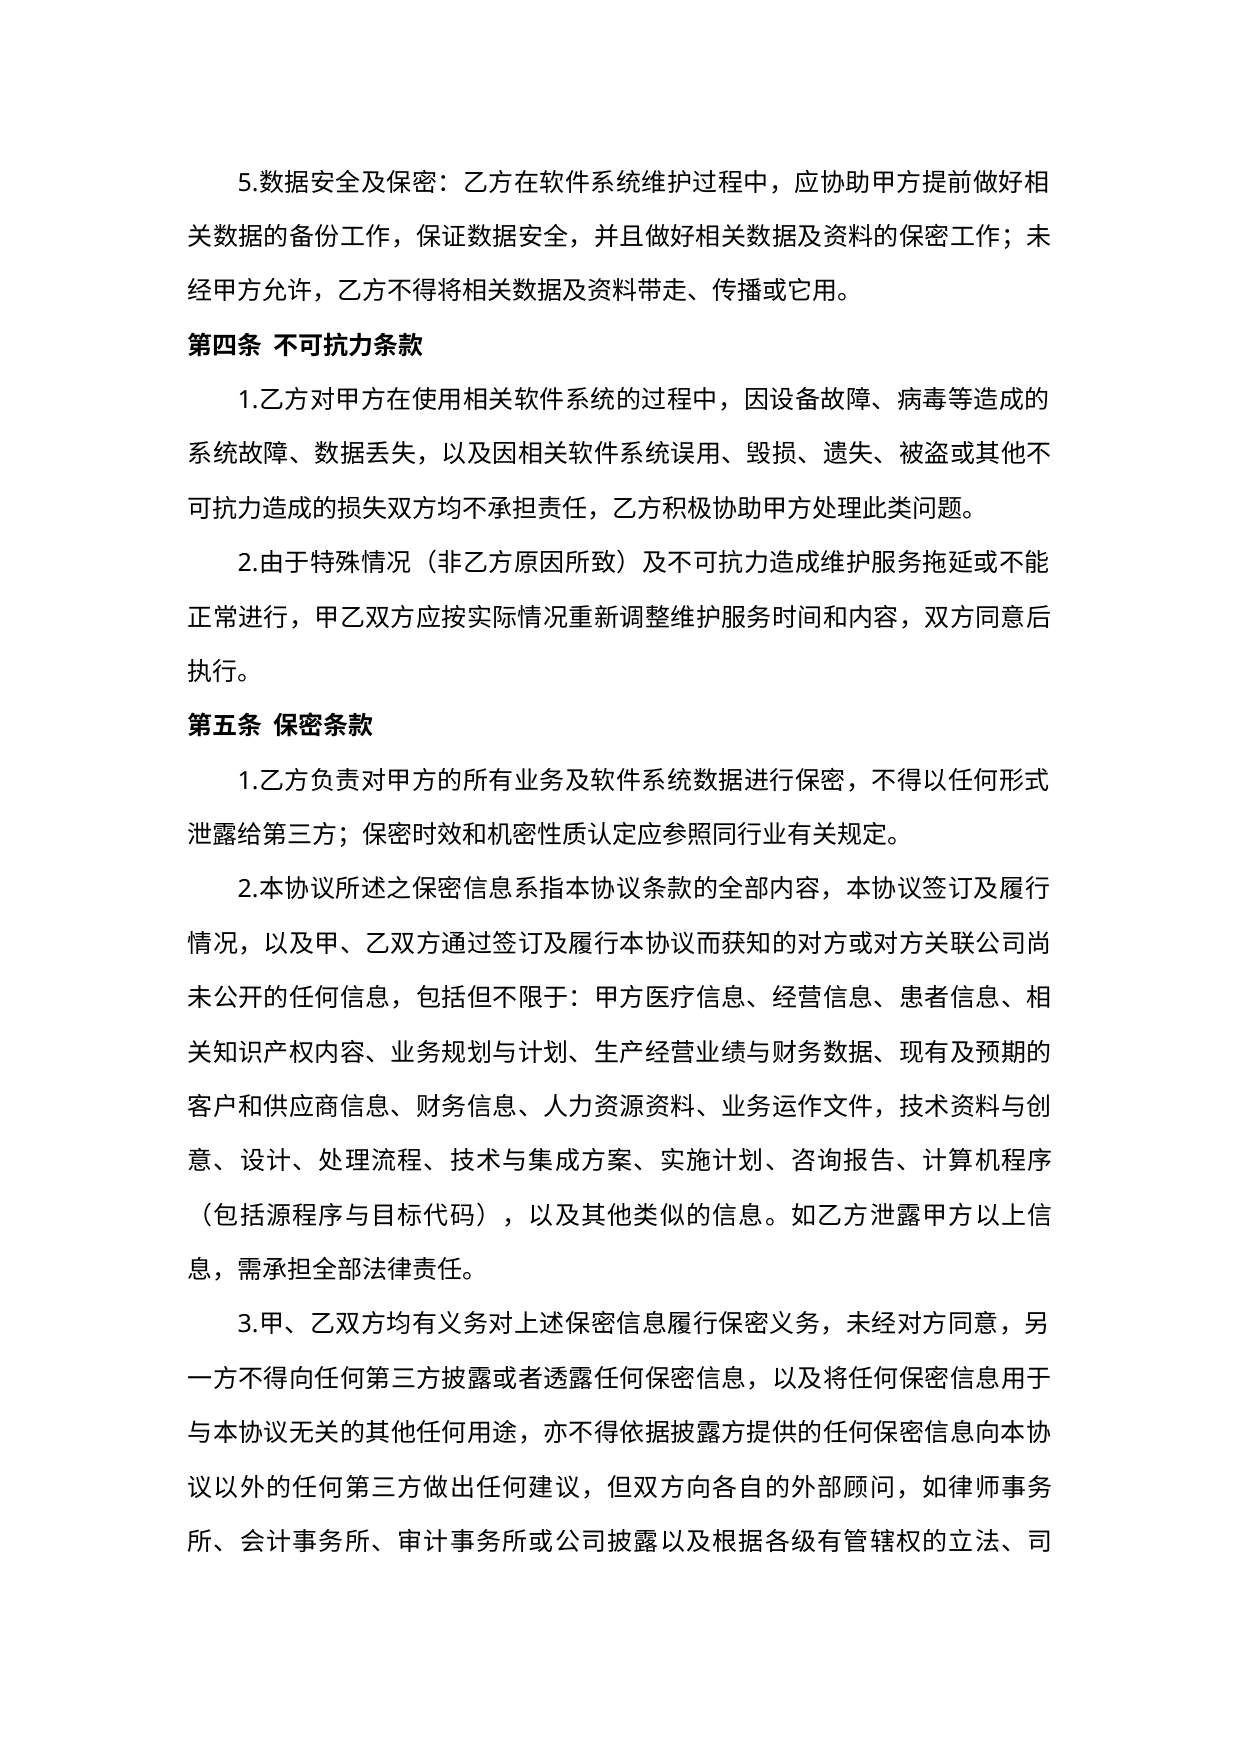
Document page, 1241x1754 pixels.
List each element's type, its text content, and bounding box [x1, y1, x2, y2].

text 第五条 保密条款 [187, 706, 1053, 742]
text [187, 1304, 1053, 1558]
text 1.乙方对甲方在使用相关软件系统的过程中，因设备故障、病毒等造成的系统故障、数据丢失，以及因相关软件系统误用、毁损、遗失、被盗或其他不可抗力造成的损失双方均不承担责任，乙方积极协助甲方处理此类问题。 [187, 379, 1053, 524]
text 第四条 不可抗力条款 [187, 325, 1053, 361]
text 1.乙方负责对甲方的所有业务及软件系统数据进行保密，不得以任何形式泄露给第三方；保密时效和机密性质认定应参照同行业有关规定。 [187, 760, 1053, 851]
text 2.本协议所述之保密信息系指本协议条款的全部内容，本协议签订及履行情况，以及甲、乙双方通过签订及履行本协议而获知的对方或对方关联公司尚未公开的任何信息，包括但不限于：甲方医疗信息、经营信息、患者信息、相关知识产权内容、业务规划与计划、生产经营业绩与财务数据、现有及预期的客户和供应商信息、财务信息、人力资源资料、业务运作文件，技术资料与创意、设计、处理流程、技术与集成方案、实施计划、咨询报告、计算机程序（包括源程序与目标代码），以及其他类似的信息。如乙方泄露甲方以上信息，需承担全部法律责任。 [187, 869, 1053, 1286]
text 5.数据安全及保密：乙方在软件系统维护过程中，应协助甲方提前做好相关数据的备份工作，保证数据安全，并且做好相关数据及资料的保密工作；未经甲方允许，乙方不得将相关数据及资料带走、传播或它用。 [187, 162, 1053, 307]
text 2.由于特殊情况（非乙方原因所致）及不可抗力造成维护服务拖延或不能正常进行，甲乙双方应按实际情况重新调整维护服务时间和内容，双方同意后执行。 [187, 543, 1053, 688]
